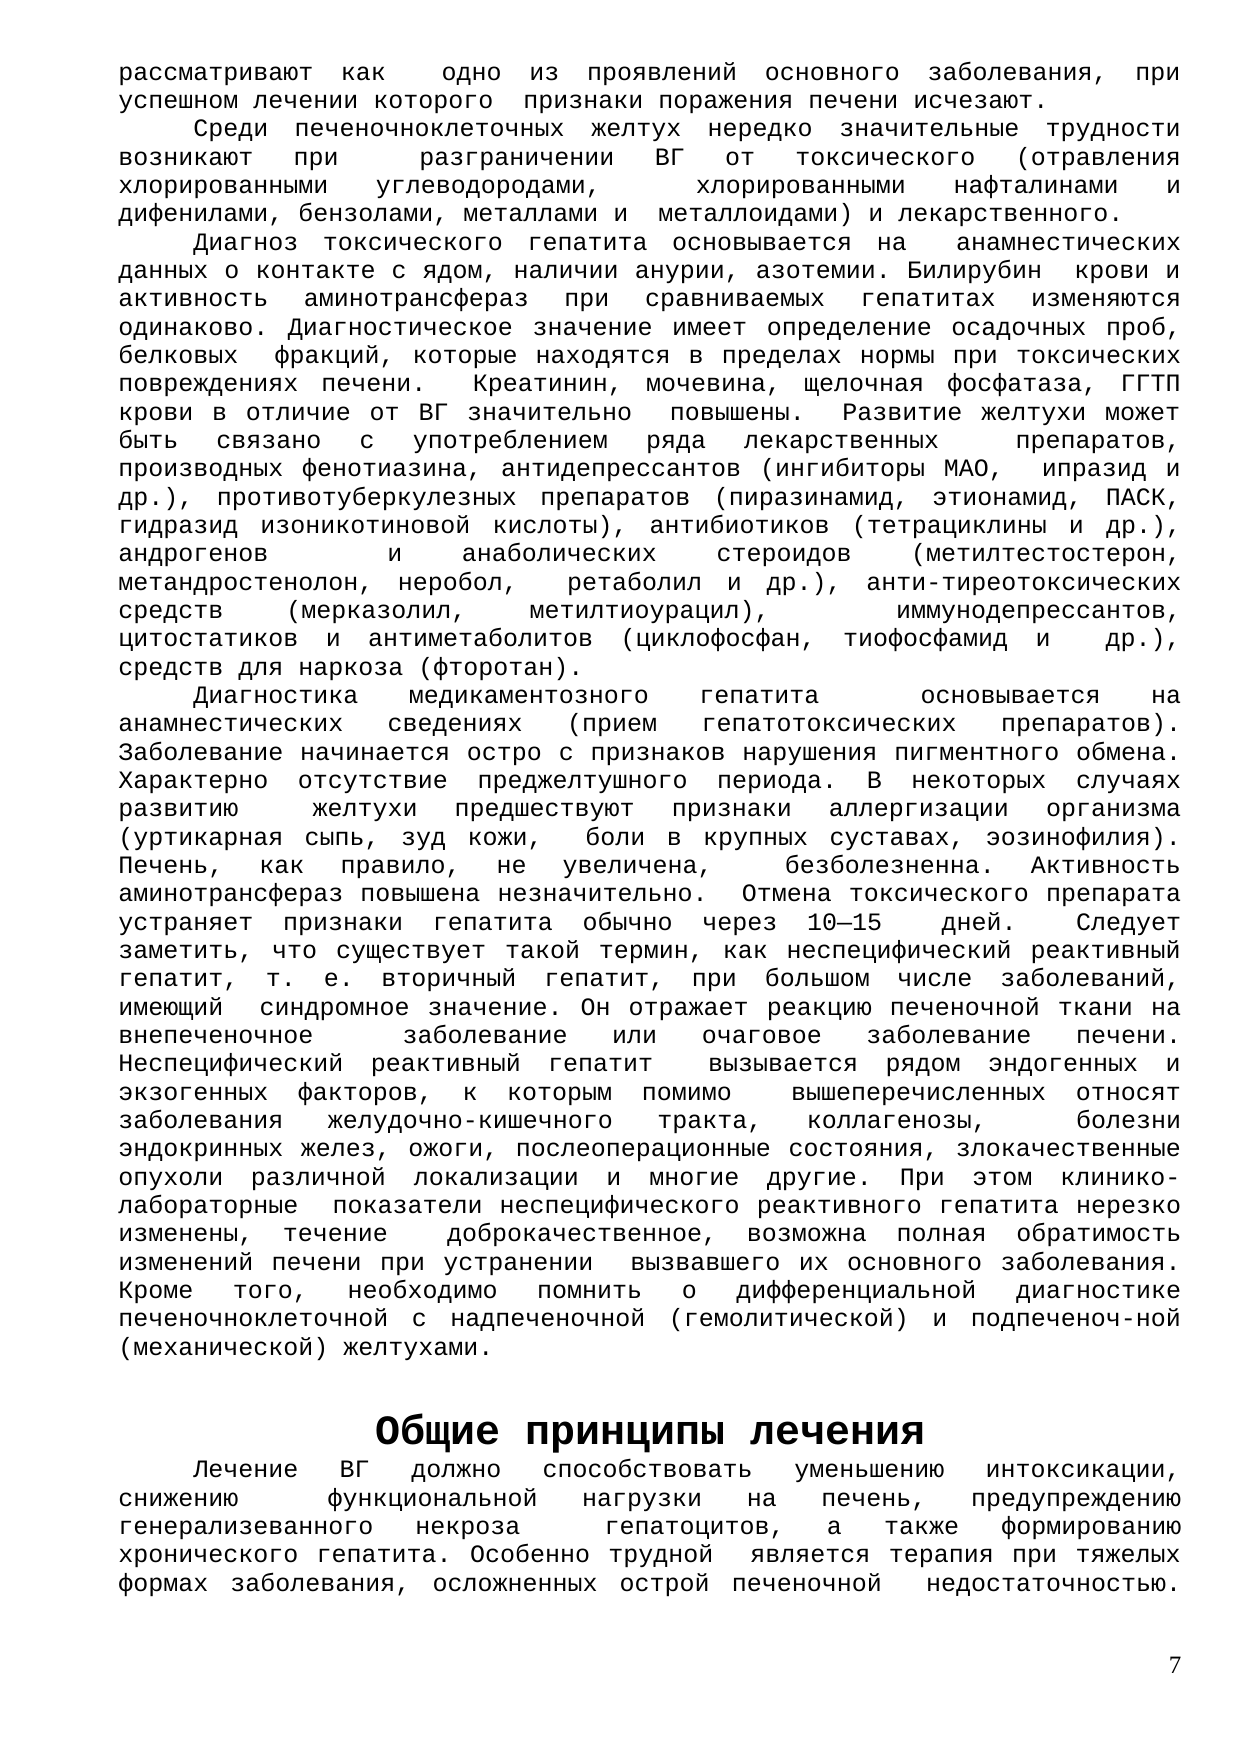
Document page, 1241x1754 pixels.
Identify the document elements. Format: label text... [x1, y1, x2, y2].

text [118, 1457, 1181, 1598]
text Общие принципы лечения [118, 1409, 1181, 1457]
text Среди печеночноклеточных желтух нередко значительные трудности возникают при разграничении ВГ от токсического (отравления хлорированными углеводородами, хлорированными нафталинами и дифенилами, бензолами, металлами и металлоидами) и лекарственного. [118, 116, 1181, 229]
text Диагноз токсического гепатита основывается на анамнестических данных о контакте с ядом, наличии анурии, азотемии. Билирубин крови и активность аминотрансфераз при сравниваемых гепатитах изменяются одинаково. Диагностическое значение имеет определение осадочных проб, белковых фракций, которые находятся в пределах нормы при токсических повреждениях печени. Креатинин, мочевина, щелочная фосфатаза, ГГТП крови в отличие от ВГ значительно повышены. Развитие желтухи может быть связано с употреблением ряда лекарственных препаратов, производных фенотиазина, антидепрессантов (ингибиторы МАО, ипразид и др.), противотуберкулезных препаратов (пиразинамид, этионамид, ПАСК, гидразид изоникотиновой кислоты), антибиотиков (тетрациклины и др.), андрогенов и анаболических стероидов (метилтестостерон, метандростенолон, неробол, ретаболил и др.), анти-тиреотоксических средств (мерказолил, метилтиоурацил), иммунодепрессантов, цитостатиков и антиметаболитов (циклофосфан, тиофосфамид и др.), средств для наркоза (фторотан). [118, 229, 1181, 682]
text Диагностика медикаментозного гепатита основывается на анамнестических сведениях (прием гепатотоксических препаратов). Заболевание начинается остро с признаков нарушения пигментного обмена. Характерно отсутствие преджелтушного периода. В некоторых случаях развитию желтухи предшествуют признаки аллергизации организма (уртикарная сыпь, зуд кожи, боли в крупных суставах, эозинофилия). Печень, как правило, не увеличена, безболезненна. Активность аминотрансфераз повышена незначительно. Отмена токсического препарата устраняет признаки гепатита обычно через 10—15 дней. Следует заметить, что существует такой термин, как неспецифический реактивный гепатит, т. е. вторичный гепатит, при большом числе заболеваний, имеющий синдромное значение. Он отражает реакцию печеночной ткани на внепеченочное заболевание или очаговое заболевание печени. Неспецифический реактивный гепатит вызывается рядом эндогенных и экзогенных факторов, к которым помимо вышеперечисленных относят заболевания желудочно-кишечного тракта, коллагенозы, болезни эндокринных желез, ожоги, послеоперационные состояния, злокачественные опухоли различной локализации и многие другие. При этом клинико-лабораторные показатели неспецифического реактивного гепатита нерезко изменены, течение доброкачественное, возможна полная обратимость изменений печени при устранении вызвавшего их основного заболевания. Кроме того, необходимо помнить о дифференциальной диагностике печеночноклеточной с надпеченочной (гемолитической) и подпеченоч-ной (механической) желтухами. [118, 682, 1181, 1362]
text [118, 59, 1181, 116]
